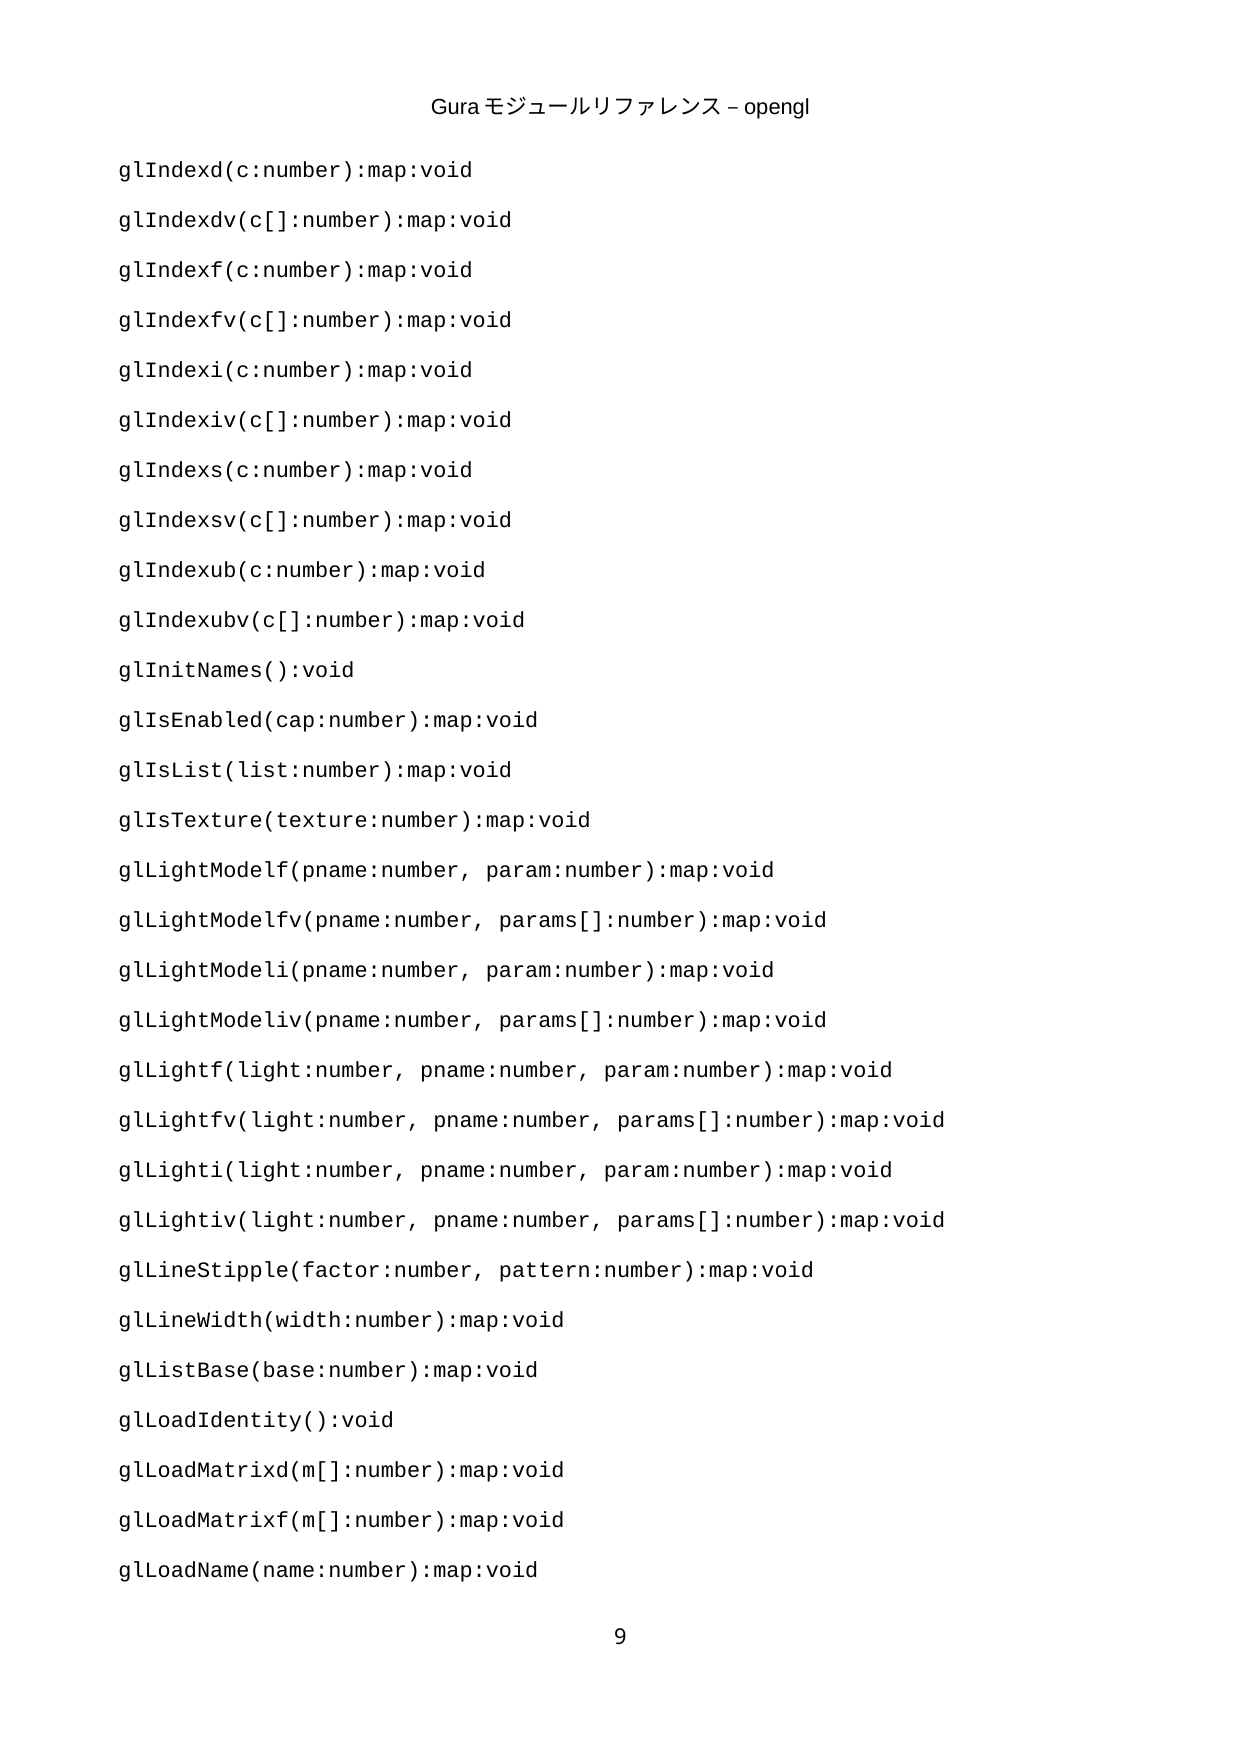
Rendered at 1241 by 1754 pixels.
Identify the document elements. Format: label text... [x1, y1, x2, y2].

text glIndexi(c:number):map:void [118, 353, 1122, 391]
text glIsList(list:number):map:void [118, 753, 1122, 791]
text glLightModelfv(pname:number, params[]:number):map:void [118, 903, 1122, 941]
text glIndexub(c:number):map:void [118, 553, 1122, 591]
text glIndexfv(c[]:number):map:void [118, 303, 1122, 341]
text glLineStipple(factor:number, pattern:number):map:void [118, 1253, 1122, 1291]
text glListBase(base:number):map:void [118, 1353, 1122, 1391]
text glIndexsv(c[]:number):map:void [118, 503, 1122, 541]
text glIndexs(c:number):map:void [118, 453, 1122, 491]
text glLightModeliv(pname:number, params[]:number):map:void [118, 1003, 1122, 1041]
text glIsTexture(texture:number):map:void [118, 803, 1122, 841]
text glLineWidth(width:number):map:void [118, 1303, 1122, 1341]
text glIndexd(c:number):map:void [118, 153, 1122, 191]
text glLightfv(light:number, pname:number, params[]:number):map:void [118, 1103, 1122, 1141]
text glLightf(light:number, pname:number, param:number):map:void [118, 1053, 1122, 1091]
text glLightModelf(pname:number, param:number):map:void [118, 853, 1122, 891]
text glLightModeli(pname:number, param:number):map:void [118, 953, 1122, 991]
text glInitNames():void [118, 653, 1122, 691]
text glLoadMatrixd(m[]:number):map:void [118, 1453, 1122, 1491]
text glLoadMatrixf(m[]:number):map:void [118, 1503, 1122, 1541]
text glLoadIdentity():void [118, 1403, 1122, 1441]
text glLightiv(light:number, pname:number, params[]:number):map:void [118, 1203, 1122, 1241]
text glIndexiv(c[]:number):map:void [118, 403, 1122, 441]
text glLoadName(name:number):map:void [118, 1553, 1122, 1591]
text glIsEnabled(cap:number):map:void [118, 703, 1122, 741]
text glIndexf(c:number):map:void [118, 253, 1122, 291]
text glLighti(light:number, pname:number, param:number):map:void [118, 1153, 1122, 1191]
text glIndexdv(c[]:number):map:void [118, 203, 1122, 241]
text glIndexubv(c[]:number):map:void [118, 603, 1122, 641]
